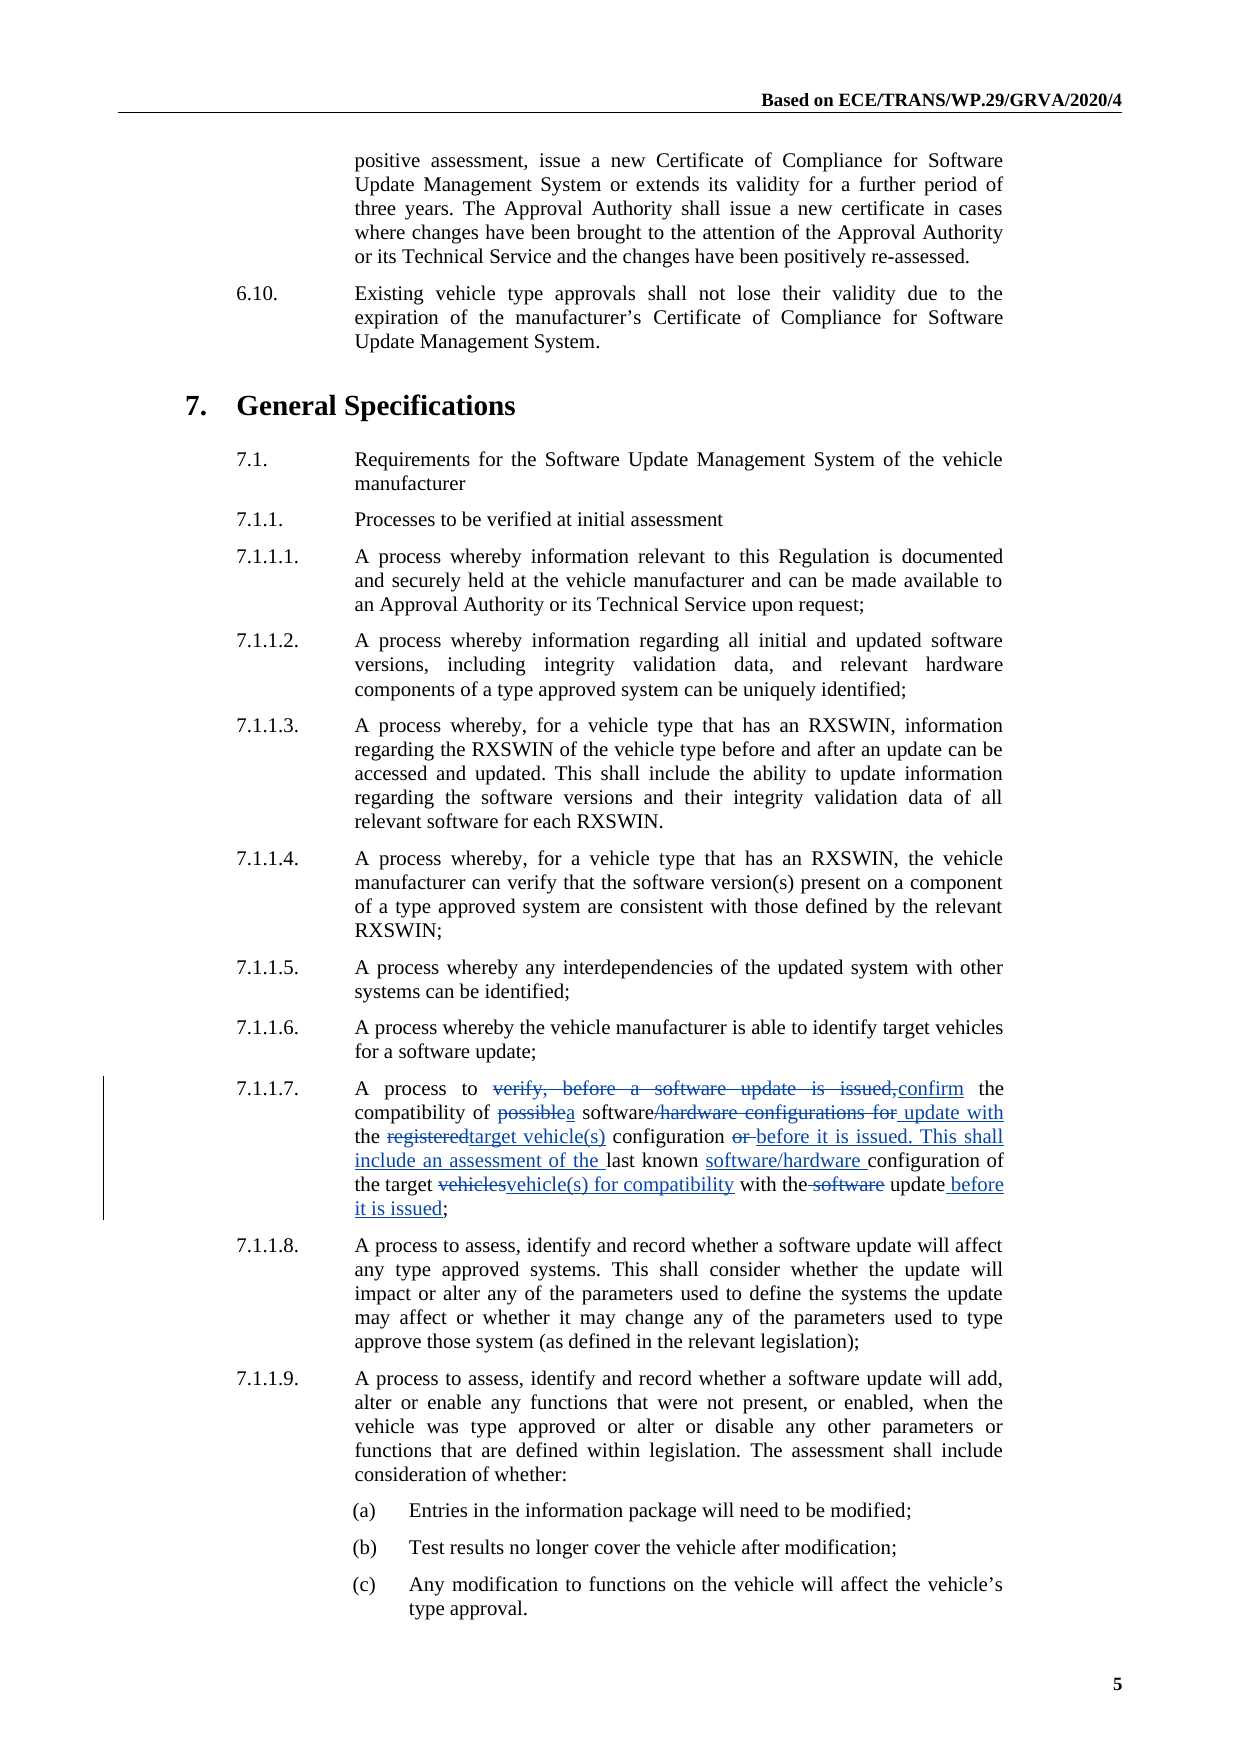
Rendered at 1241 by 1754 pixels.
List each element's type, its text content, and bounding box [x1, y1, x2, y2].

text 7.1.1.3. A process whereby, for a vehicle type that has an RXSWIN, information regarding the RXSWIN of the vehicle type before and after an update can be accessed and updated. This shall include the ability to update information regarding the software versions and their integrity validation data of all relevant software for each RXSWIN. [236, 713, 1004, 833]
text (c) Any modification to functions on the vehicle will affect the vehicle’s type approval. [352, 1571, 1004, 1619]
text 7.1.1.8. A process to assess, identify and record whether a software update will affect any type approved systems. This shall consider whether the update will impact or alter any of the parameters used to define the systems the update may affect or whether it may change any of the parameters used to type approve those system (as defined in the relevant legislation); [236, 1233, 1004, 1353]
text 6.10. Existing vehicle type approvals shall not lose their validity due to the expiration of the manufacturer’s Certificate of Compliance for Software Update Management System. [236, 281, 1004, 353]
text 7.1.1. Processes to be verified at initial assessment [236, 507, 1004, 531]
text 7.1.1.5. A process whereby any interdependencies of the updated system with other systems can be identified; [236, 954, 1004, 1003]
text 7. General Specifications [118, 390, 1004, 421]
text 7.1. Requirements for the Software Update Management System of the vehicle manufacturer [236, 446, 1004, 494]
text 7.1.1.7. A process to the compatibility of software the configuration last known configuration of the target with the update; [236, 1076, 1004, 1220]
text 7.1.1.9. A process to assess, identify and record whether a software update will add, alter or enable any functions that were not present, or enabled, when the vehicle was type approved or alter or disable any other parameters or functions that are defined within legislation. The assessment shall include consideration of whether: [236, 1366, 1004, 1486]
text 7.1.1.1. A process whereby information relevant to this Regulation is documented and securely held at the vehicle manufacturer and can be made available to an Approval Authority or its Technical Service upon request; [236, 544, 1004, 616]
text (a) Entries in the information package will need to be modified; [352, 1498, 1004, 1522]
text 7.1.1.2. A process whereby information regarding all initial and updated software versions, including integrity validation data, and relevant hardware components of a type approved system can be uniquely identified; [236, 628, 1004, 701]
text 7.1.1.6. A process whereby the vehicle manufacturer is able to identify target vehicles for a software update; [236, 1015, 1004, 1063]
text 7.1.1.4. A process whereby, for a vehicle type that has an RXSWIN, the vehicle manufacturer can verify that the software version(s) present on a component of a type approved system are consistent with those defined by the relevant RXSWIN; [236, 846, 1004, 942]
text (b) Test results no longer cover the vehicle after modification; [352, 1535, 1004, 1559]
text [236, 148, 1004, 268]
